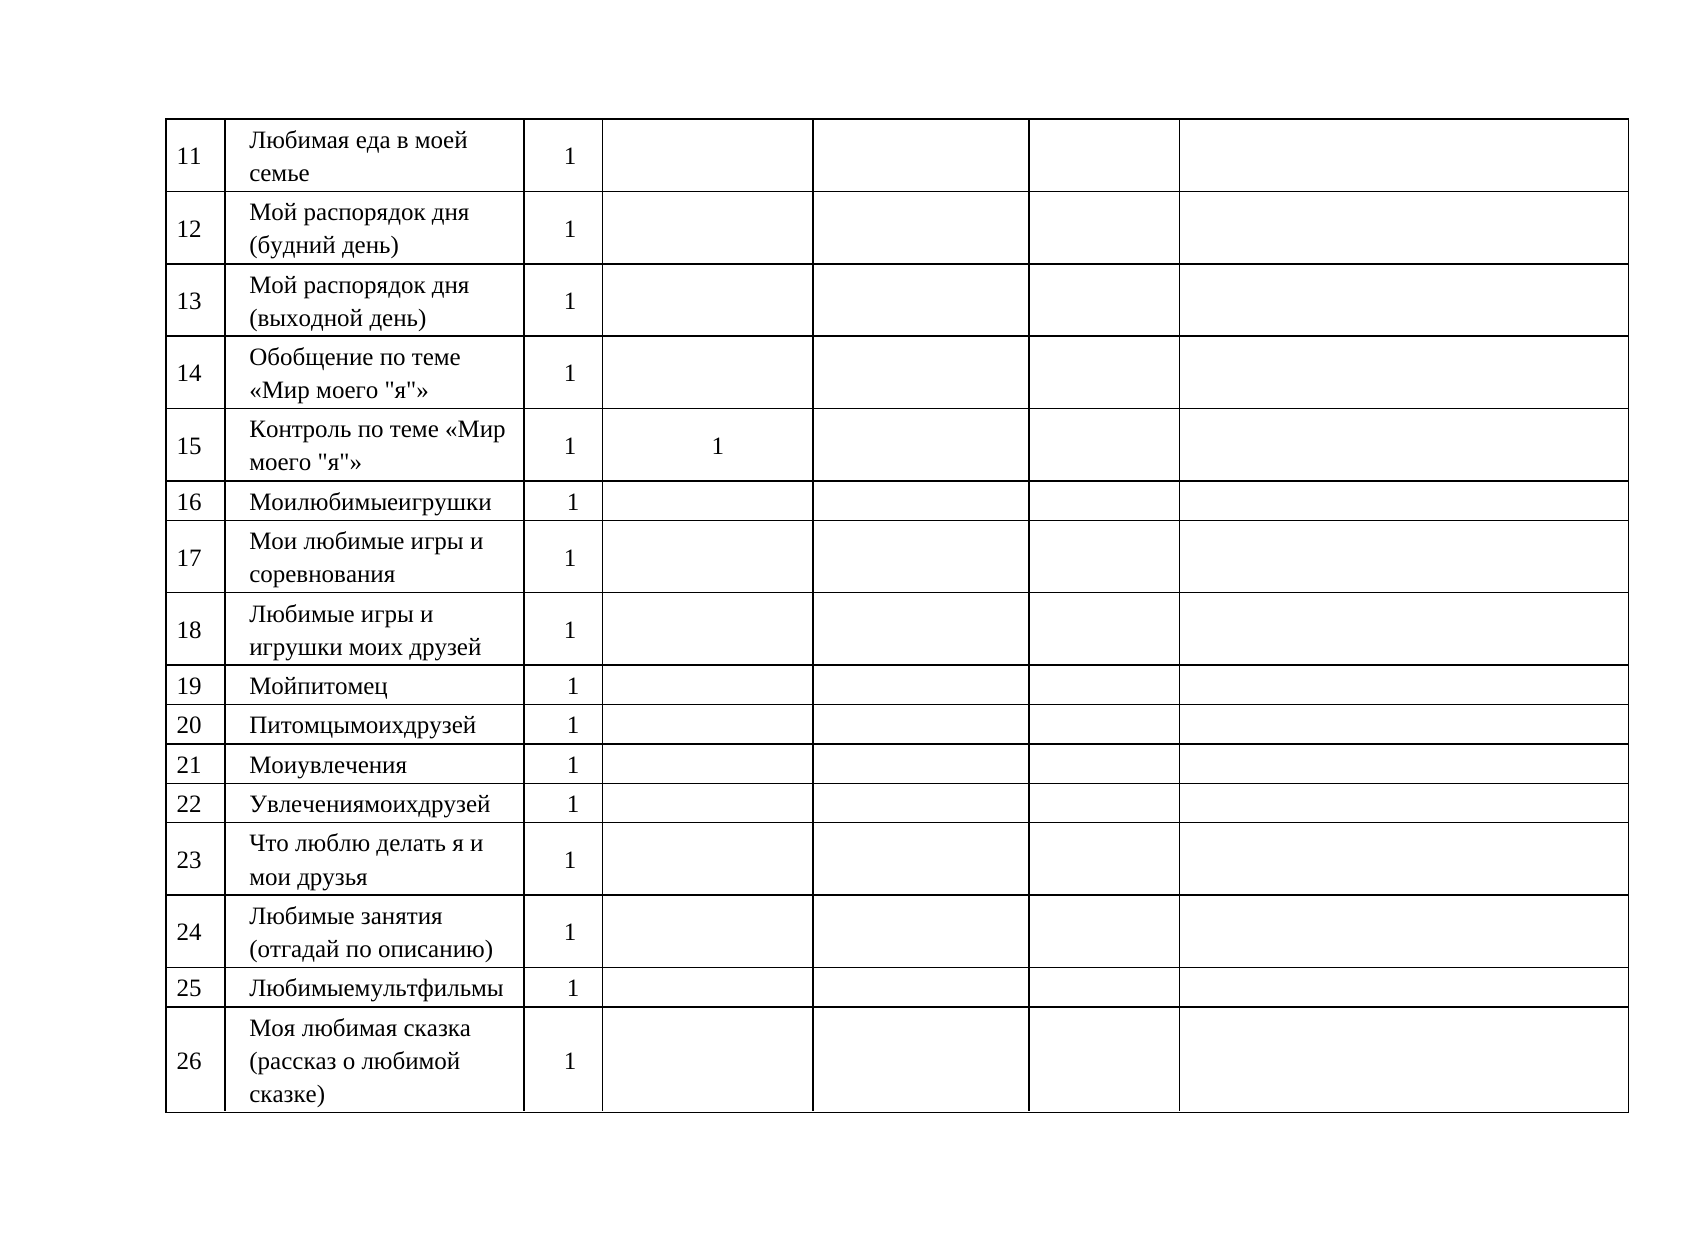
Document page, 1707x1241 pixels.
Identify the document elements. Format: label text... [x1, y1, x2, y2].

table_cell [1030, 784, 1179, 822]
table_cell 1 [525, 521, 602, 592]
table_cell 14 [167, 337, 224, 408]
table_cell [814, 120, 1028, 191]
table_cell 1 [525, 823, 602, 894]
table_cell Увлечениямоихдрузей [226, 784, 523, 822]
table_cell [1030, 1008, 1179, 1111]
table_cell [1180, 705, 1628, 743]
table_cell 12 [167, 192, 224, 263]
table_cell [603, 745, 812, 782]
table_cell [1030, 482, 1179, 519]
table_cell [1030, 968, 1179, 1006]
table_cell [603, 120, 812, 191]
table_cell Любимые занятия (отгадай по описанию) [226, 896, 523, 967]
table_cell 1 [525, 593, 602, 664]
table_cell [814, 482, 1028, 519]
table_cell [1180, 482, 1628, 519]
table_cell 16 [167, 482, 224, 519]
table_cell [814, 192, 1028, 263]
table_cell 13 [167, 265, 224, 335]
table_cell [1030, 409, 1179, 480]
table_cell [1030, 745, 1179, 782]
table_cell 1 [525, 482, 602, 519]
table_cell [814, 745, 1028, 782]
table_cell Любимая еда в моей семье [226, 120, 523, 191]
table_cell [1180, 192, 1628, 263]
table_cell [814, 666, 1028, 704]
table_cell Что люблю делать я и мои друзья [226, 823, 523, 894]
table_cell Моилюбимыеигрушки [226, 482, 523, 519]
table_cell [603, 482, 812, 519]
table_cell [603, 968, 812, 1006]
table_cell 1 [525, 784, 602, 822]
table_cell [814, 409, 1028, 480]
table_cell [1030, 337, 1179, 408]
table_cell [814, 784, 1028, 822]
table_cell [1180, 593, 1628, 664]
table_cell 26 [167, 1008, 224, 1111]
table_cell [814, 823, 1028, 894]
table_cell 1 [525, 337, 602, 408]
table_cell [1180, 745, 1628, 782]
table_cell [603, 192, 812, 263]
table_cell Мой распорядок дня (выходной день) [226, 265, 523, 335]
table_cell [1180, 823, 1628, 894]
table_cell [1180, 120, 1628, 191]
table_cell [1030, 896, 1179, 967]
table_cell [1180, 521, 1628, 592]
table_cell Контроль по теме «Мир моего "я"» [226, 409, 523, 480]
table_cell [603, 1008, 812, 1111]
table_cell 1 [525, 968, 602, 1006]
table_cell [1030, 666, 1179, 704]
table_cell [1030, 521, 1179, 592]
table_cell [814, 521, 1028, 592]
table_cell [1180, 666, 1628, 704]
table_cell Мои любимые игры и соревнования [226, 521, 523, 592]
table_cell [603, 705, 812, 743]
table_cell [1030, 705, 1179, 743]
table_cell Мой распорядок дня (будний день) [226, 192, 523, 263]
table_cell [603, 666, 812, 704]
table_cell [1030, 120, 1179, 191]
table_cell [603, 337, 812, 408]
table_cell [814, 593, 1028, 664]
table_cell 1 [525, 745, 602, 782]
table_cell 19 [167, 666, 224, 704]
table_cell 22 [167, 784, 224, 822]
table_cell 1 [525, 666, 602, 704]
table_cell [814, 968, 1028, 1006]
table_cell Мойпитомец [226, 666, 523, 704]
table_cell 1 [525, 120, 602, 191]
table_cell [814, 1008, 1028, 1111]
table_cell 24 [167, 896, 224, 967]
table_cell [1180, 409, 1628, 480]
table_cell [603, 265, 812, 335]
table_cell 18 [167, 593, 224, 664]
table_cell 11 [167, 120, 224, 191]
table_cell 20 [167, 705, 224, 743]
table_cell 1 [603, 409, 812, 480]
table_cell Любимыемультфильмы [226, 968, 523, 1006]
table_cell [603, 823, 812, 894]
table_cell [1180, 896, 1628, 967]
table_cell 21 [167, 745, 224, 782]
table_cell [1180, 265, 1628, 335]
table_cell [1180, 337, 1628, 408]
table_cell [1030, 593, 1179, 664]
table_cell 1 [525, 1008, 602, 1111]
table_cell [603, 784, 812, 822]
table_cell 25 [167, 968, 224, 1006]
table_cell [1180, 1008, 1628, 1111]
table_cell Любимые игры и игрушки моих друзей [226, 593, 523, 664]
table_cell Обобщение по теме «Мир моего "я"» [226, 337, 523, 408]
table_cell [814, 265, 1028, 335]
table_cell Моиувлечения [226, 745, 523, 782]
table_cell [1030, 823, 1179, 894]
table_cell 1 [525, 192, 602, 263]
table_cell 15 [167, 409, 224, 480]
table_cell 23 [167, 823, 224, 894]
table_cell [814, 337, 1028, 408]
table_cell 1 [525, 409, 602, 480]
table_cell [1030, 265, 1179, 335]
table_cell 1 [525, 265, 602, 335]
table_cell [603, 521, 812, 592]
table_cell 1 [525, 705, 602, 743]
table_cell Моя любимая сказка (рассказ о любимой сказке) [226, 1008, 523, 1111]
table_cell Питомцымоихдрузей [226, 705, 523, 743]
table_cell [1180, 968, 1628, 1006]
table_cell 17 [167, 521, 224, 592]
table_cell 1 [525, 896, 602, 967]
table_cell [814, 896, 1028, 967]
table_cell [1030, 192, 1179, 263]
table_cell [603, 593, 812, 664]
table_cell [603, 896, 812, 967]
table_cell [1180, 784, 1628, 822]
table_cell [814, 705, 1028, 743]
